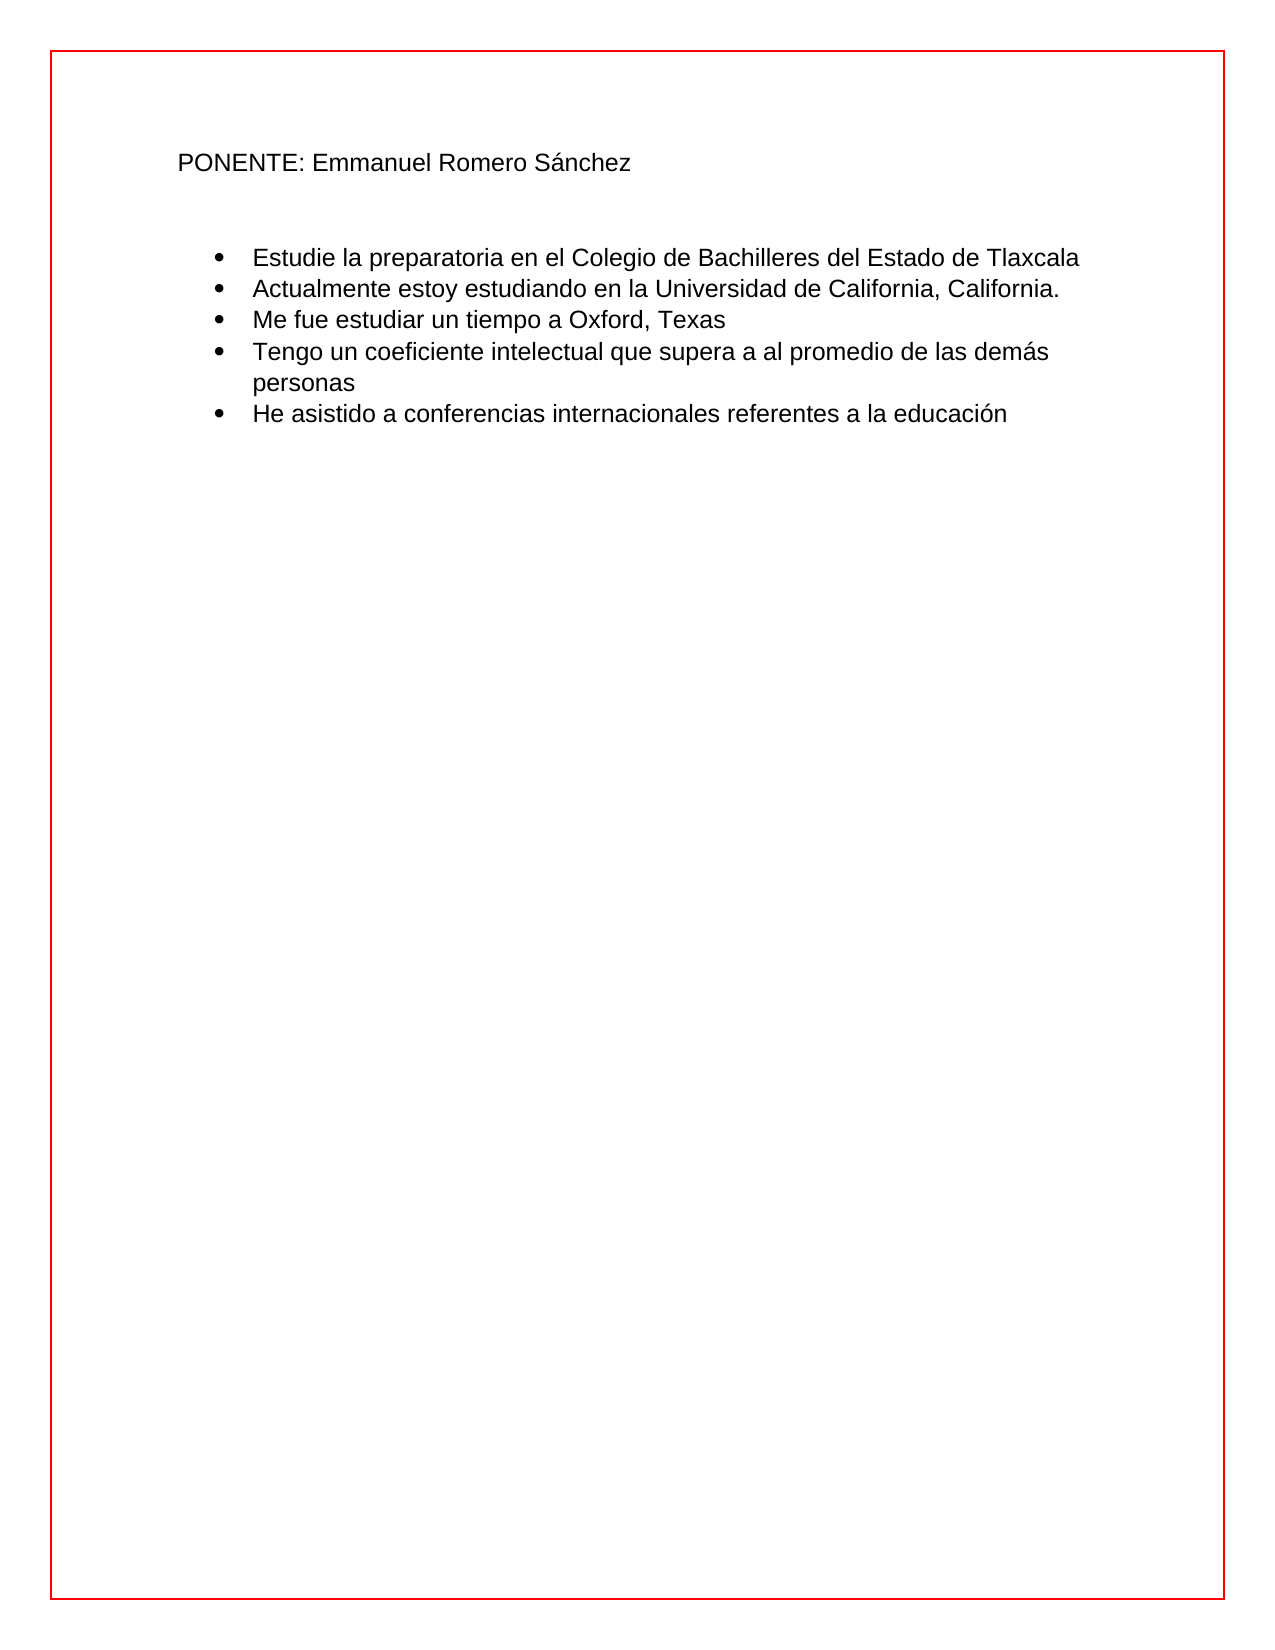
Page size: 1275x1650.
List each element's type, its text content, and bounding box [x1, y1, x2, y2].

text PONENTE: Emmanuel Romero Sánchez [177, 148, 1098, 176]
list He asistido a conferencias internacionales referentes a la educación [215, 399, 1098, 427]
list Estudie la preparatoria en el Colegio de Bachilleres del Estado de Tlaxcala [215, 243, 1098, 272]
list Tengo un coeficiente intelectual que supera a al promedio de las demás personas [215, 336, 1098, 396]
list Me fue estudiar un tiempo a Oxford, Texas [215, 305, 1098, 334]
list Actualmente estoy estudiando en la Universidad de California, California. [215, 274, 1098, 303]
